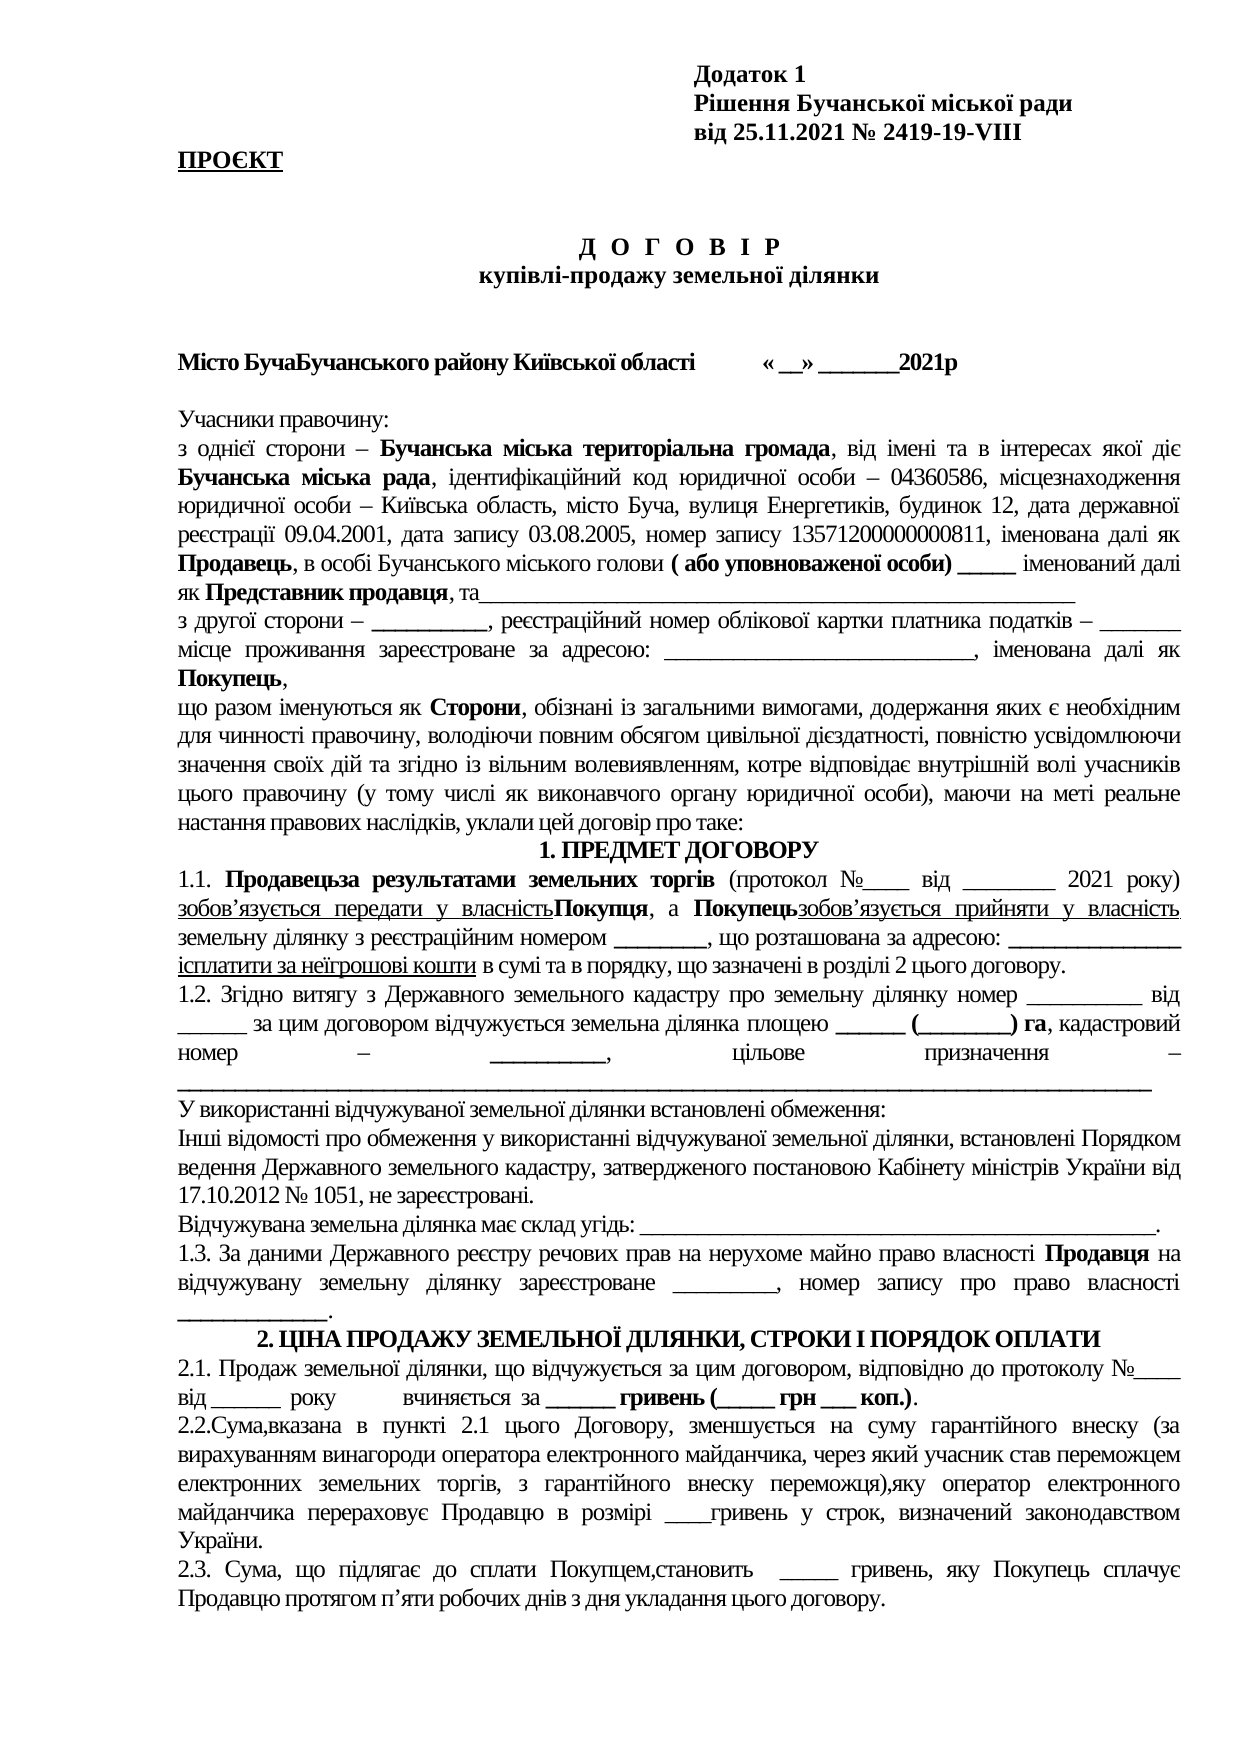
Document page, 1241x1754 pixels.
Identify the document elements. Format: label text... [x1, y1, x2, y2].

text 1. Предмет договору [177, 835, 1181, 864]
text 2.3. Сума, що підлягає до сплати Покупцем,становить _____ гривень, яку Покупець сплачує Продавцю протягом п’яти робочих днів з дня укладання цього договору. [177, 1554, 1181, 1612]
text що разом іменуються як Сторони, обізнані із загальними вимогами, додержання яких є необхідним для чинності правочину, володіючи повним обсягом цивільної дієздатності, повністю усвідомлюючи значення своїх дій та згідно із вільним волевиявленням, котре відповідає внутрішній волі учасників цього правочину (у тому числі як виконавчого органу юридичної особи), маючи на меті реальне настання правових наслідків, уклали цей договір про таке: [177, 692, 1181, 835]
text 2.1. Продаж земельної ділянки, що відчужується за цим договором, відповідно до протоколу №____ від ______ року вчиняється за ______ гривень (_____ грн ___ коп.). [177, 1353, 1181, 1410]
text з однієї сторони – Бучанська міська територіальна громада, від імені та в інтересах якої діє Бучанська міська рада, ідентифікаційний код юридичної особи – 04360586, місцезнаходження юридичної особи – Київська область, місто Буча, вулиця Енергетиків, будинок 12, дата державної реєстрації 09.04.2001, дата запису 03.08.2005, номер запису 13571200000000811, іменована далі як Продавець, в особі Бучанського міського голови ( або уповноваженої особи) _____ іменований далі як Представник продавця, та____________________________________________________ [177, 433, 1181, 605]
text 2.2.Сума,вказана в пункті 2.1 цього Договору, зменшується на суму гарантійного внеску (за вирахуванням винагороди оператора електронного майданчика, через який учасник став переможцем електронних земельних торгів, з гарантійного внеску переможця),яку оператор електронного майданчика перераховує Продавцю в розмірі ____гривень у строк, визначений законодавством України. [177, 1410, 1181, 1554]
text Рішення Бучанської міської ради [693, 88, 1181, 117]
text 1.3. За даними Державного реєстру речових прав на нерухоме майно право власності Продавця на відчужувану земельну ділянку зареєстроване _________, номер запису про право власності _____________. [177, 1238, 1181, 1324]
text Учасники правочину: [177, 404, 1181, 433]
text від 25.11.2021 № 2419-19-VІІІ [693, 117, 1181, 145]
text 1.2. Згідно витягу з Державного земельного кадастру про земельну ділянку номер __________ від ______ за цим договором відчужується земельна ділянка площею ______ (________) га, кадастровий номер – __________, цільове призначення – _____________________________________________________________________________________ [177, 979, 1181, 1094]
text Місто БучаБучанського району Київської області « __» _______2021р [177, 347, 1181, 375]
text з другої сторони – __________, реєстраційний номер облікової картки платника податків – _______ місце проживання зареєстроване за адресою: ___________________________, іменована далі як Покупець, [177, 605, 1181, 692]
text 1.1. Продавецьза результатами земельних торгів (протокол №____ від ________ 2021 року) зобов’язується передати у власністьПокупця, а Покупецьзобов’язується прийняти у власність земельну ділянку з реєстраційним номером ________, що розташована за адресою: _______________ ісплатити за неїгрошові кошти в сумі та в порядку, що зазначені в розділі 2 цього договору. [177, 864, 1181, 979]
text Додаток 1 [693, 59, 1181, 88]
text Відчужувана земельна ділянка має склад угідь: _____________________________________________. [177, 1209, 1181, 1238]
text купівлі-продажу земельної ділянки [177, 260, 1181, 289]
text ПРОЄКТ [177, 145, 1181, 174]
text ДОГОВIР [177, 232, 1181, 260]
text Інші відомості про обмеження у використанні відчужуваної земельної ділянки, встановлені Порядком ведення Державного земельного кадастру, затвердженого постановою Кабінету міністрів України від 17.10.2012 № 1051, не зареєстровані. [177, 1123, 1181, 1209]
text У використанні відчужуваної земельної ділянки встановлені обмеження: [177, 1094, 1181, 1123]
text 2. ЦІНА ПРОДАЖУ ЗЕМЕЛЬНОЇ ДІЛЯНКИ, СТРОКИ І ПОРЯДОК ОПЛАТИ [177, 1324, 1181, 1353]
